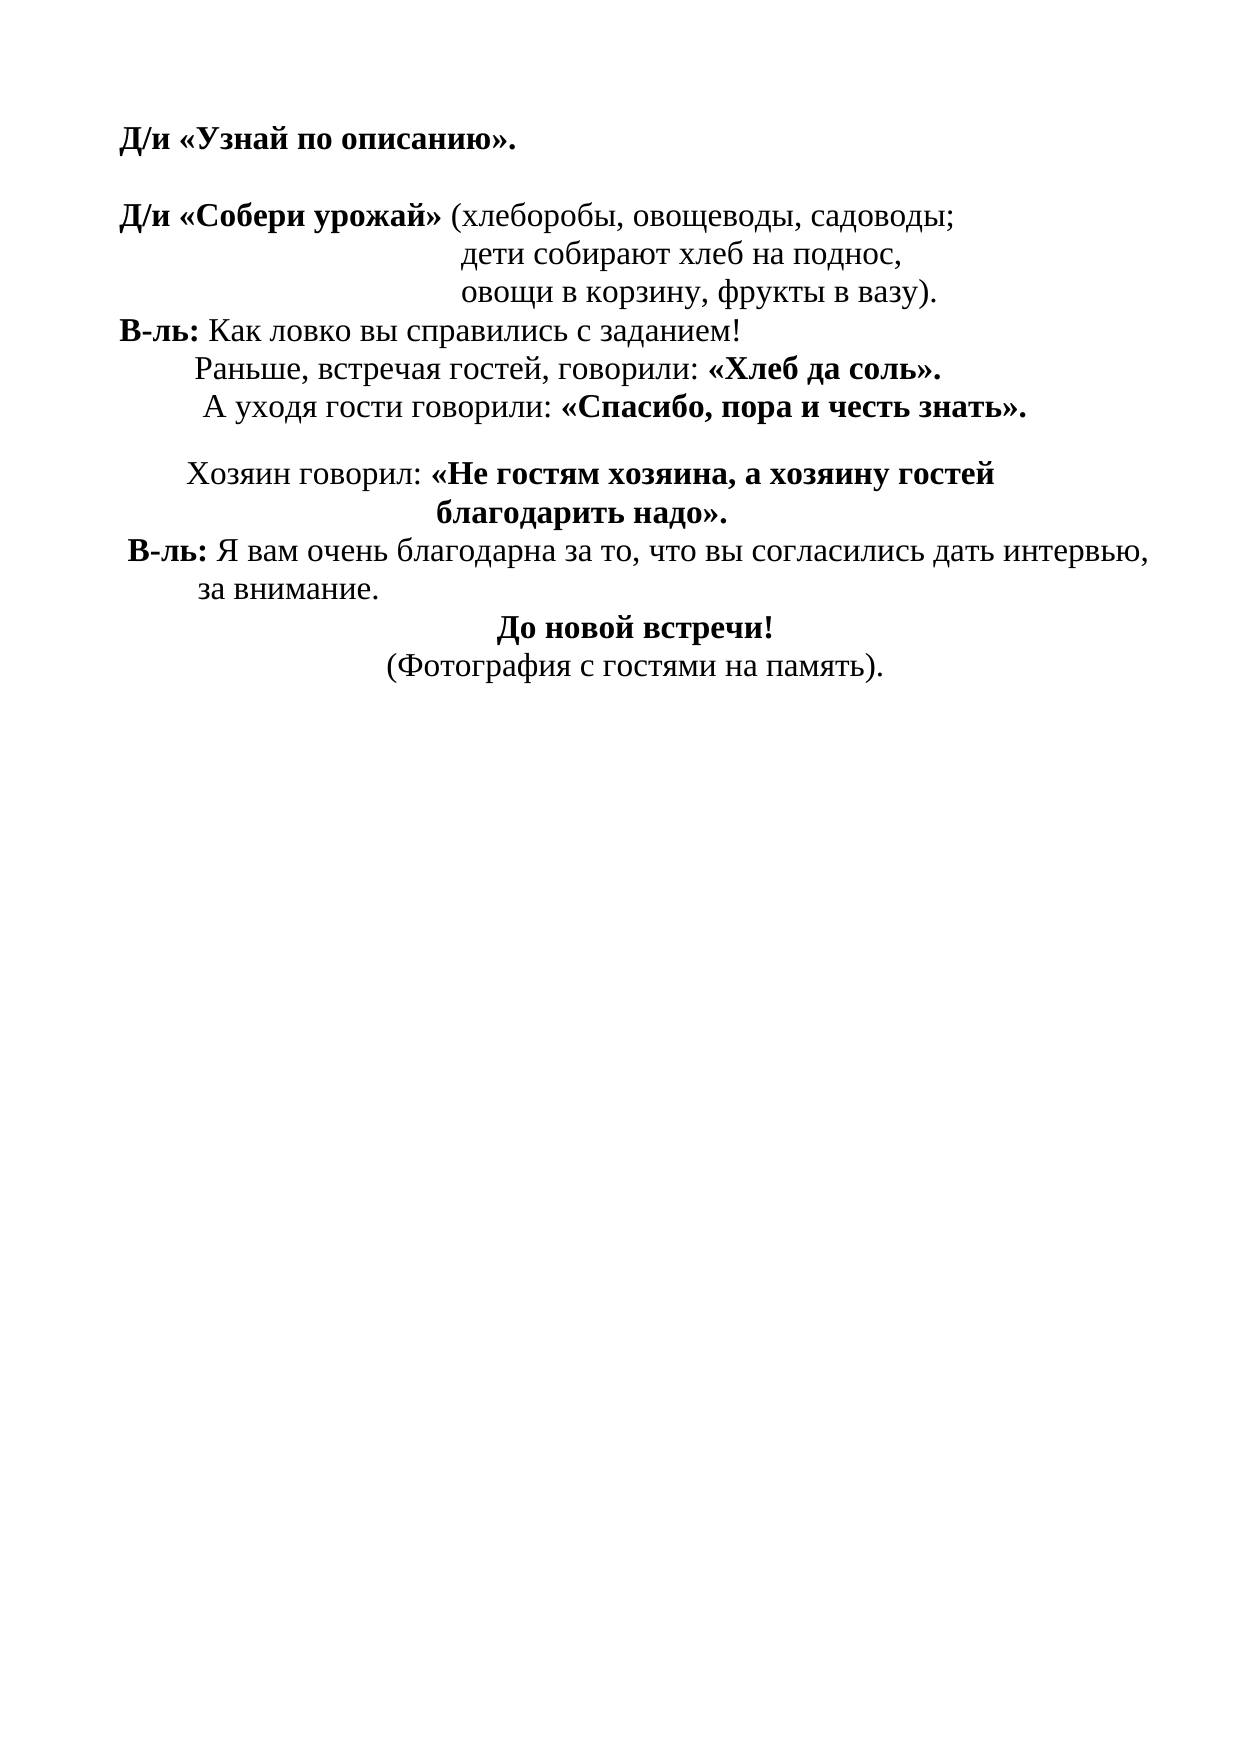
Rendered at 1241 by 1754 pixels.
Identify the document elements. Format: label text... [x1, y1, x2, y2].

text Раньше, встречая гостей, говорили: «Хлеб да соль». [119, 348, 1152, 386]
text благодарить надо». [119, 492, 1152, 530]
text Д/и «Узнай по описанию». [119, 118, 1152, 156]
text Д/и «Собери урожай» (хлеборобы, овощеводы, садоводы; [119, 195, 1152, 233]
text овощи в корзину, фрукты в вазу). [119, 271, 1152, 310]
text (Фотография с гостями на память). [119, 645, 1152, 683]
text В-ль: Как ловко вы справились с заданием! [119, 310, 1152, 348]
text Хозяин говорил: «Не гостям хозяина, а хозяину гостей [119, 453, 1152, 492]
text А уходя гости говорили: «Спасибо, пора и честь знать». [119, 386, 1152, 425]
text До новой встречи! [119, 607, 1152, 645]
text В-ль: Я вам очень благодарна за то, что вы согласились дать интервью, за внимание. [119, 530, 1152, 607]
text дети собирают хлеб на поднос, [119, 233, 1152, 271]
